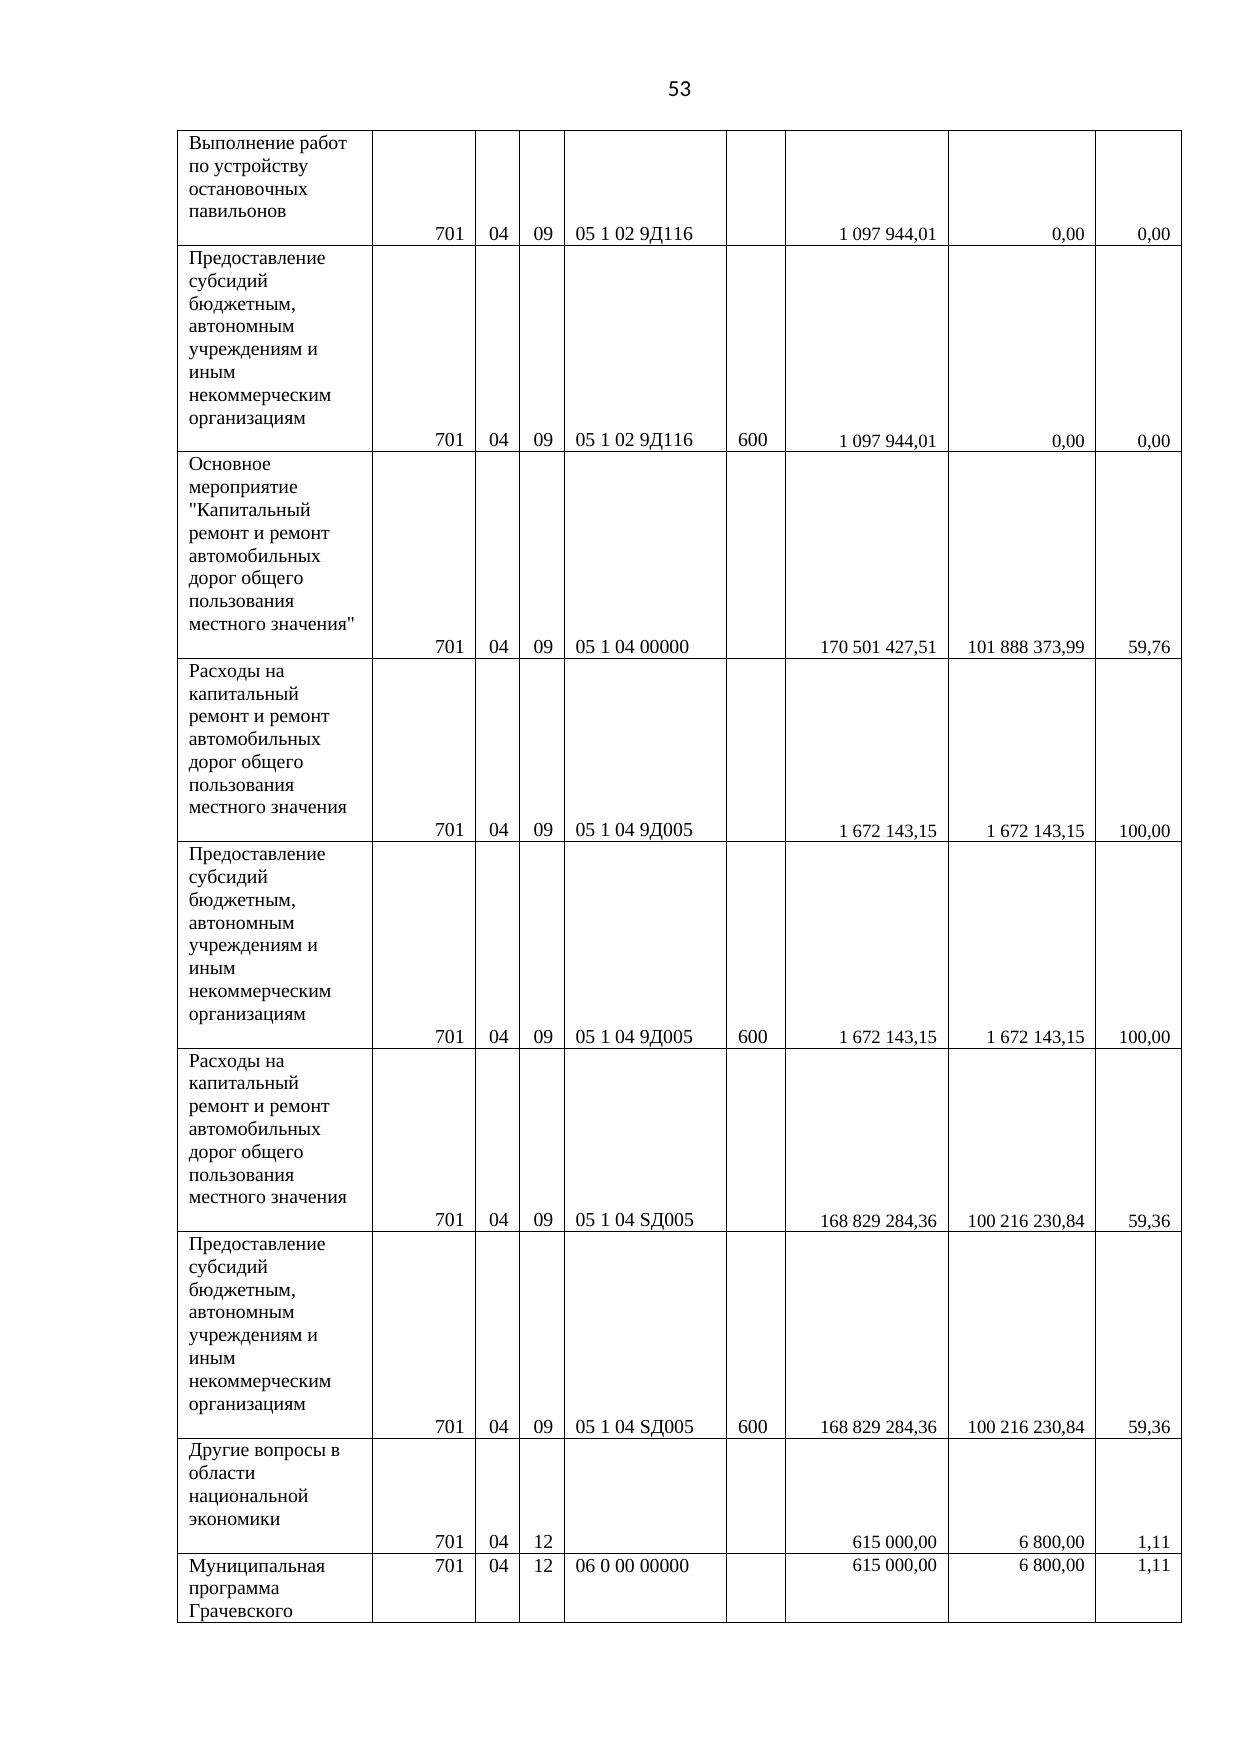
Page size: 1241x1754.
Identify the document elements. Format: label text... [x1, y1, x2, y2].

table_cell 05 1 02 9Д116 [565, 246, 726, 451]
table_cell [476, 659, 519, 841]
table_cell 0,00 [949, 246, 1095, 451]
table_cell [178, 246, 372, 451]
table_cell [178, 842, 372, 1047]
table_cell 0,00 [1096, 131, 1181, 245]
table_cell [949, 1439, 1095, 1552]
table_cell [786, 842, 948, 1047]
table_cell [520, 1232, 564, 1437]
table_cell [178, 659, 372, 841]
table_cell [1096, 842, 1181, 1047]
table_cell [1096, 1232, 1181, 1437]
table_cell 1 097 944,01 [786, 131, 948, 245]
table_cell 04 [476, 452, 519, 658]
table_cell 09 [520, 452, 564, 658]
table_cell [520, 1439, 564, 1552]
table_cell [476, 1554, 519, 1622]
table_cell Выполнение работ по устройству остановочных павильонов [178, 131, 372, 245]
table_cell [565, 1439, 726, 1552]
table_cell [727, 131, 785, 245]
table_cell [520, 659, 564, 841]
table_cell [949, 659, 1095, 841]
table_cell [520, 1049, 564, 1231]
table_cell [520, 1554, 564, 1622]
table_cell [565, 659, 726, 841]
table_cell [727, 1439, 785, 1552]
table_cell 09 [520, 246, 564, 451]
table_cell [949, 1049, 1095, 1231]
table_cell 0,00 [949, 131, 1095, 245]
table_cell Основное мероприятие "Капитальный ремонт и ремонт автомобильных дорог общего пользования местного значения" [178, 452, 372, 658]
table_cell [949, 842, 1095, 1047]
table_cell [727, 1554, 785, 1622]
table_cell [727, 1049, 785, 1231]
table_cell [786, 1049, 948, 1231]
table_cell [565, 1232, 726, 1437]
table_cell 0,00 [1096, 246, 1181, 451]
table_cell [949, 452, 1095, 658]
table_cell 170 501 427,51 [786, 452, 948, 658]
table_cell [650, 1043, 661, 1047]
table_cell 701 [373, 452, 475, 658]
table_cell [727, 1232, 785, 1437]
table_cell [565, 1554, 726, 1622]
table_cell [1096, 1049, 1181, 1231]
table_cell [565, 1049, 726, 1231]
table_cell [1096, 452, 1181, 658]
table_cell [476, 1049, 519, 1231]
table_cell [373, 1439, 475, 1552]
table_cell 1 097 944,01 [786, 246, 948, 451]
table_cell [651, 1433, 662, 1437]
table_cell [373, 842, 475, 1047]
table_cell [727, 452, 785, 658]
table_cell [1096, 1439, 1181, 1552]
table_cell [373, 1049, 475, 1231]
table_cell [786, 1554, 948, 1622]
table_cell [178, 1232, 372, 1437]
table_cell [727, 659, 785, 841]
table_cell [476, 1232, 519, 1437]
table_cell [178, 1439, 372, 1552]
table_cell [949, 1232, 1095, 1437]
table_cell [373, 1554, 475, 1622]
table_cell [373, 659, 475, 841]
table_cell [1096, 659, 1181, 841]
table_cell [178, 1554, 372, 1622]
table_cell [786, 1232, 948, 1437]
table_cell 701 [373, 246, 475, 451]
table_cell 04 [476, 246, 519, 451]
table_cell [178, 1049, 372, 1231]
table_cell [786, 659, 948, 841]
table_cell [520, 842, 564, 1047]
table_cell 600 [727, 246, 785, 451]
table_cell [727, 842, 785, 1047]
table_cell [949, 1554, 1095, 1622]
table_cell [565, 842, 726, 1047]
table_cell 04 [476, 131, 519, 245]
table_cell 05 1 02 9Д116 [565, 131, 726, 245]
table_cell 09 [520, 131, 564, 245]
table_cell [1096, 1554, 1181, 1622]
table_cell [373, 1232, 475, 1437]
table_cell 701 [373, 131, 475, 245]
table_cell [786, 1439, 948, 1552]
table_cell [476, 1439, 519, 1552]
table_cell 05 1 04 00000 [565, 452, 726, 658]
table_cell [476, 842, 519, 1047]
